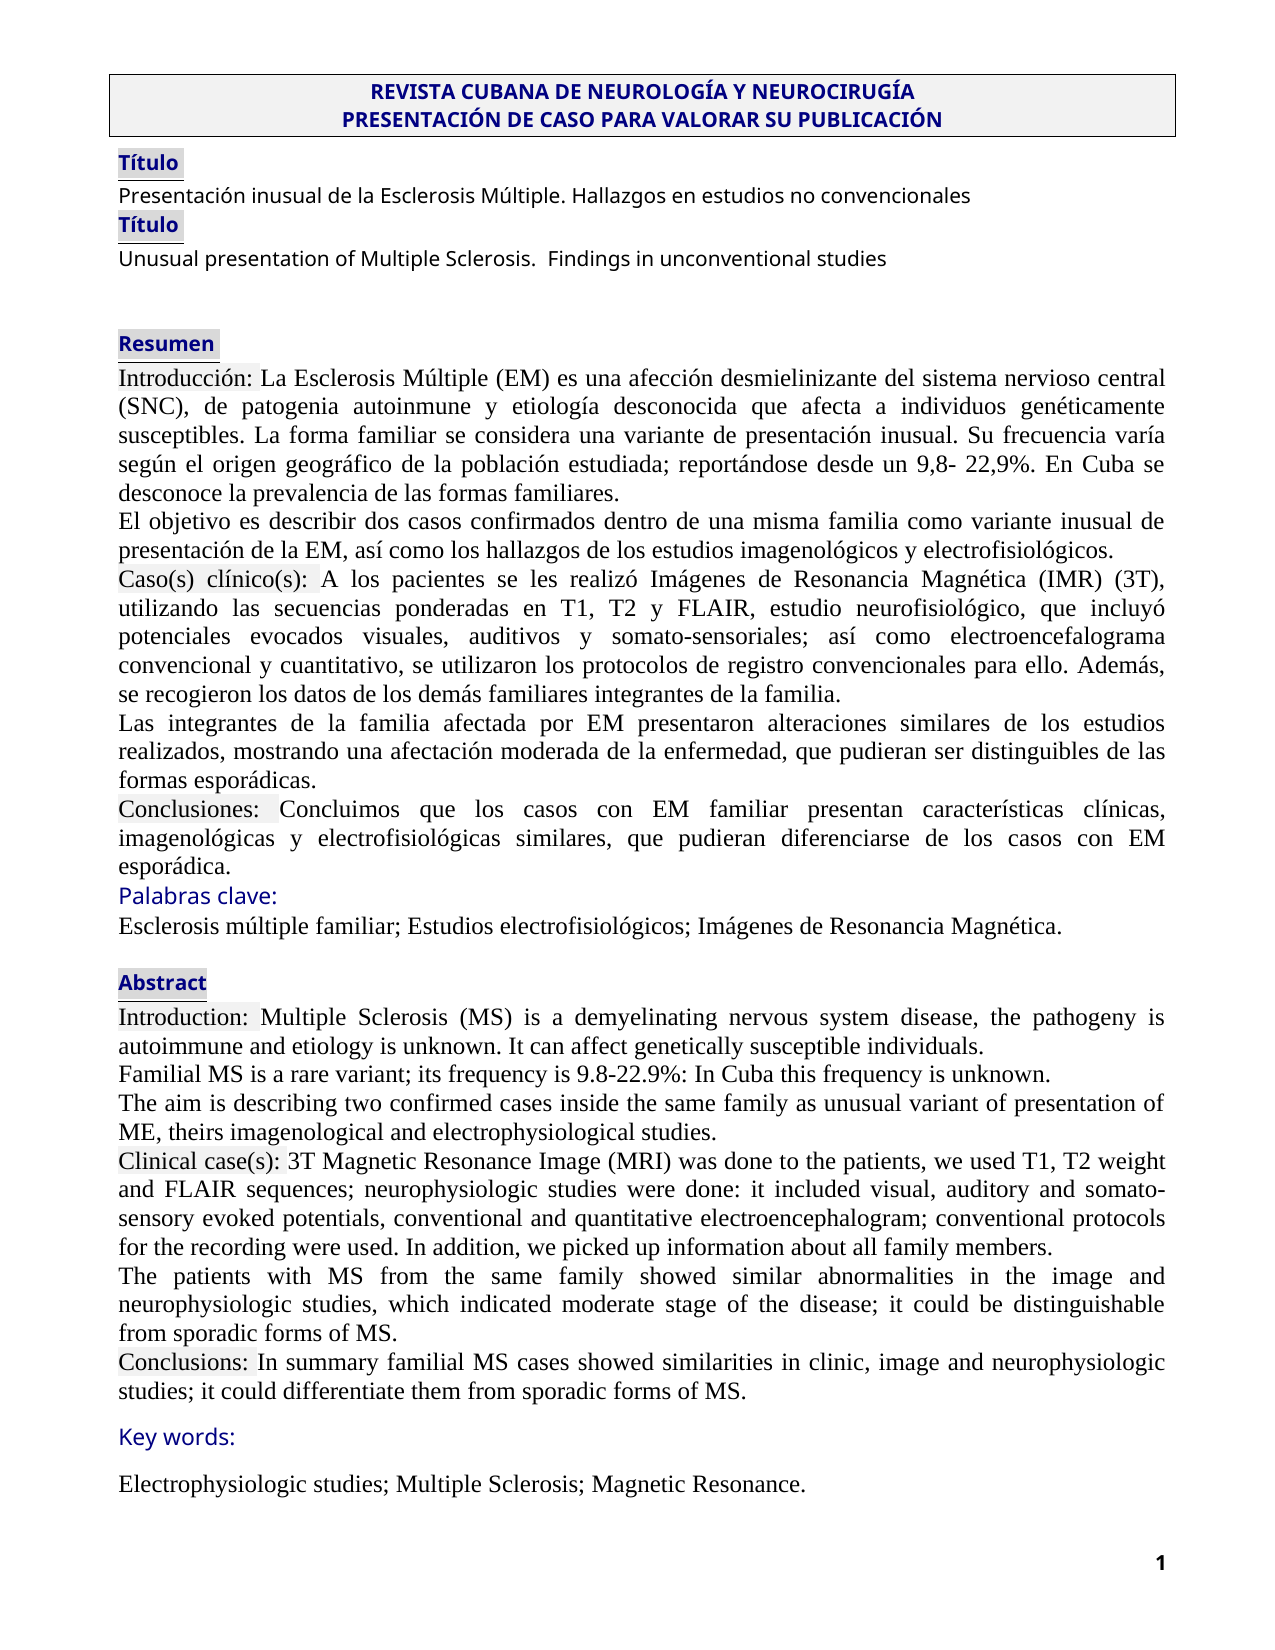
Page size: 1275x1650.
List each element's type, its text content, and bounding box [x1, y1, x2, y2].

text Caso(s) clínico(s): A los pacientes se les realizó Imágenes de Resonancia Magnética (IMR) (3T), utilizando las secuencias ponderadas en T1, T2 y FLAIR, estudio neurofisiológico, que incluyó potenciales evocados visuales, auditivos y somato-sensoriales; así como electroencefalograma convencional y cuantitativo, se utilizaron los protocolos de registro convencionales para ello. Además, se recogieron los datos de los demás familiares integrantes de la familia. [118, 564, 1167, 708]
text Palabras clave: [118, 880, 1167, 911]
text Electrophysiologic studies; Multiple Sclerosis; Magnetic Resonance. [118, 1469, 1167, 1498]
text Las integrantes de la familia afectada por EM presentaron alteraciones similares de los estudios realizados, mostrando una afectación moderada de la enfermedad, que pudieran ser distinguibles de las formas esporádicas. [118, 708, 1167, 794]
text Conclusiones: Concluimos que los casos con EM familiar presentan características clínicas, imagenológicas y electrofisiológicas similares, que pudieran diferenciarse de los casos con EM esporádica. [118, 794, 1167, 880]
text Esclerosis múltiple familiar; Estudios electrofisiológicos; Imágenes de Resonancia Magnética. [118, 911, 1167, 940]
text The aim is describing two confirmed cases inside the same family as unusual variant of presentation of ME, theirs imagenological and electrophysiological studies. [118, 1088, 1167, 1146]
subtitle Resumen [118, 329, 220, 359]
text Familial MS is a rare variant; its frequency is 9.8-22.9%: In Cuba this frequency is unknown. [118, 1059, 1167, 1088]
text Introduction: Multiple Sclerosis (MS) is a demyelinating nervous system disease, the pathogeny is autoimmune and etiology is unknown. It can affect genetically susceptible individuals. [118, 968, 1167, 1059]
text Introducción: La Esclerosis Múltiple (EM) es una afección desmielinizante del sistema nervioso central (SNC), de patogenia autoinmune y etiología desconocida que afecta a individuos genéticamente susceptibles. La forma familiar se considera una variante de presentación inusual. Su frecuencia varía según el origen geográfico de la población estudiada; reportándose desde un 9,8- 22,9%. En Cuba se desconoce la prevalencia de las formas familiares. [118, 329, 1167, 506]
text Unusual presentation of Multiple Sclerosis. Findings in unconventional studies [118, 210, 1167, 272]
subtitle Abstract [118, 968, 207, 999]
text The patients with MS from the same family showed similar abnormalities in the image and neurophysiologic studies, which indicated moderate stage of the disease; it could be distinguishable from sporadic forms of MS. [118, 1261, 1167, 1347]
text Key words: [118, 1421, 1167, 1452]
text Presentación inusual de la Esclerosis Múltiple. Hallazgos en estudios no convencionales [118, 148, 1167, 210]
text El objetivo es describir dos casos confirmados dentro de una misma familia como variante inusual de presentación de la EM, así como los hallazgos de los estudios imagenológicos y electrofisiológicos. [118, 506, 1167, 564]
subtitle Título [118, 210, 184, 241]
text Conclusions: In summary familial MS cases showed similarities in clinic, image and neurophysiologic studies; it could differentiate them from sporadic forms of MS. [118, 1347, 1167, 1404]
subtitle Título [118, 148, 184, 178]
text Clinical case(s): 3T Magnetic Resonance Image (MRI) was done to the patients, we used T1, T2 weight and FLAIR sequences; neurophysiologic studies were done: it included visual, auditory and somato-sensory evoked potentials, conventional and quantitative electroencephalogram; conventional protocols for the recording were used. In addition, we picked up information about all family members. [118, 1146, 1167, 1261]
